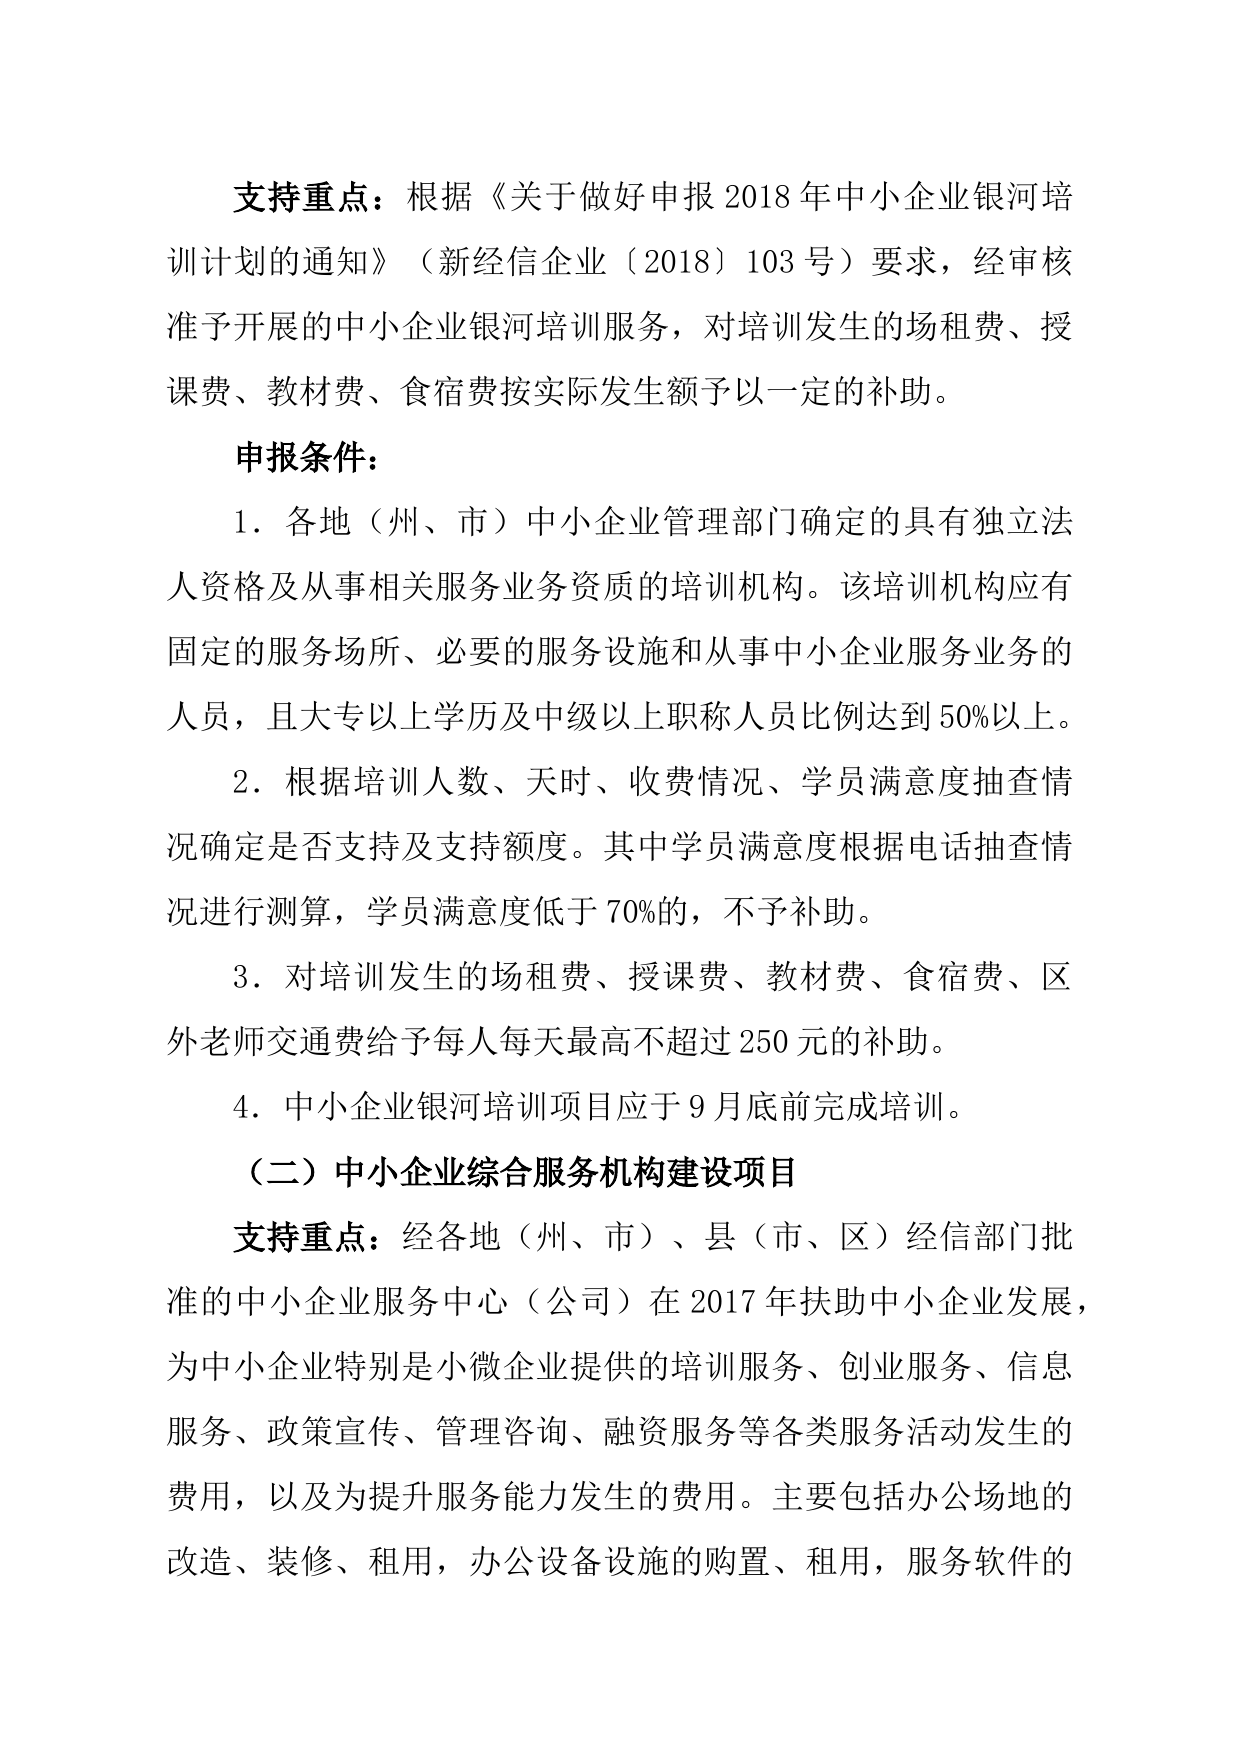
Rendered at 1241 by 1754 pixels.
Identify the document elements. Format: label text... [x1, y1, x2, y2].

text 4．中小企业银河培训项目应于9月底前完成培训。 [165, 1072, 1075, 1137]
text 3．对培训发生的场租费、授课费、教材费、食宿费、区外老师交通费给予每人每天最高不超过250元的补助。 [165, 942, 1075, 1072]
text 1．各地（州、市）中小企业管理部门确定的具有独立法人资格及从事相关服务业务资质的培训机构。该培训机构应有固定的服务场所、必要的服务设施和从事中小企业服务业务的人员，且大专以上学历及中级以上职称人员比例达到50%以上。 [165, 487, 1075, 747]
text 申报条件： [165, 422, 1075, 487]
text 2．根据培训人数、天时、收费情况、学员满意度抽查情况确定是否支持及支持额度。其中学员满意度根据电话抽查情况进行测算，学员满意度低于70%的，不予补助。 [165, 747, 1075, 942]
text 支持重点：根据《关于做好申报2018年中小企业银河培训计划的通知》（新经信企业〔2018〕103号）要求，经审核准予开展的中小企业银河培训服务，对培训发生的场租费、授课费、教材费、食宿费按实际发生额予以一定的补助。 [165, 162, 1075, 422]
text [165, 1202, 1075, 1592]
text （二）中小企业综合服务机构建设项目 [165, 1137, 1075, 1202]
